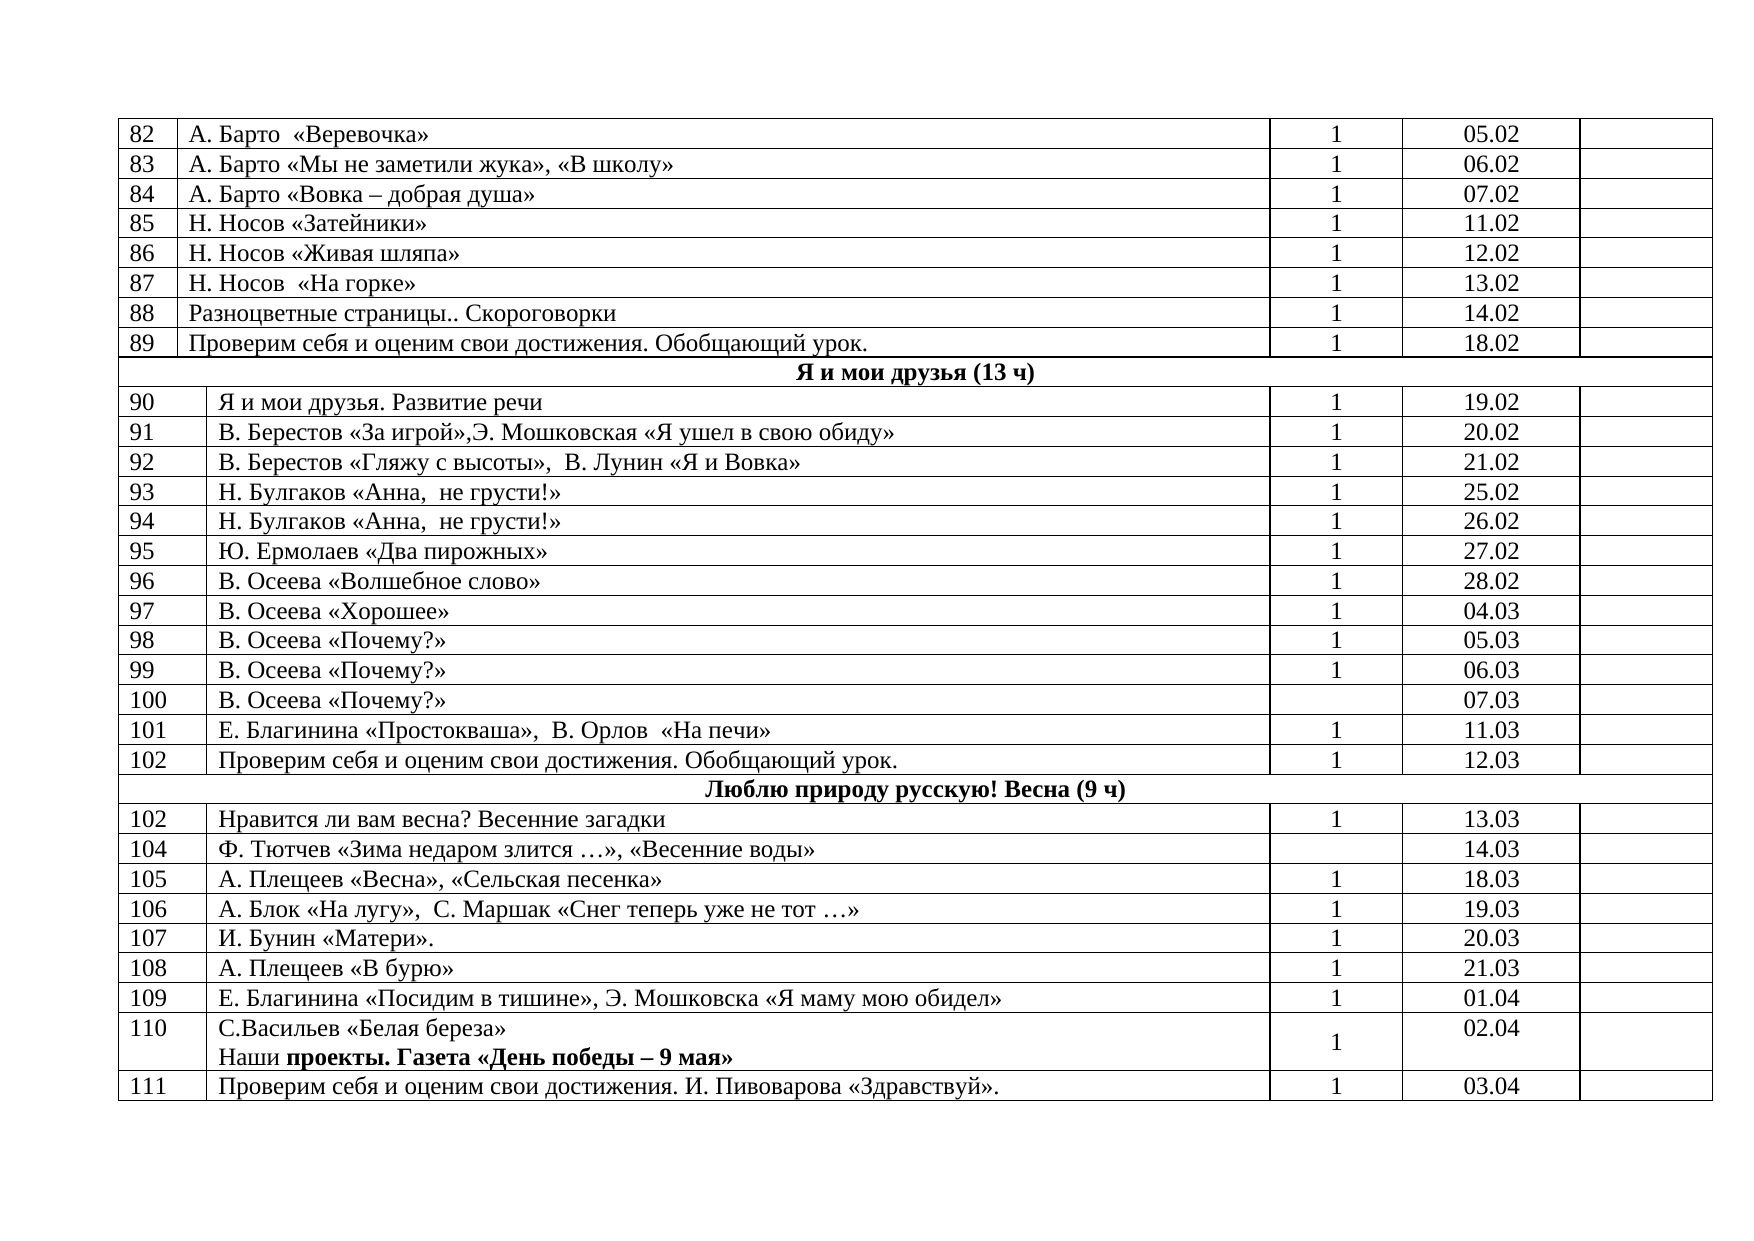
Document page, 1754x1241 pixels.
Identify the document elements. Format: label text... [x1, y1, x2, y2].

table_cell [1581, 715, 1712, 744]
table_cell 89 [119, 328, 177, 356]
table_cell 02.04 [1403, 1013, 1579, 1070]
table_cell 83 [119, 149, 177, 178]
table_cell 1 [1271, 536, 1402, 565]
table_cell [1581, 834, 1712, 863]
table_cell 01.04 [1403, 983, 1579, 1012]
table_cell 18.02 [1403, 328, 1579, 356]
table_cell 88 [119, 298, 177, 327]
table_cell В. Осеева «Волшебное слово» [207, 566, 1269, 595]
table_cell С.Васильев «Белая береза» Наши проекты. Газета «День победы – 9 мая» [207, 1013, 1269, 1070]
table_cell 13.02 [1403, 268, 1579, 297]
table_cell [1581, 536, 1712, 565]
table_cell [1581, 983, 1712, 1012]
table_cell 05.02 [1403, 119, 1579, 148]
table_cell Разноцветные страницы.. Скороговорки [178, 298, 1269, 327]
table_cell 84 [119, 179, 177, 207]
table_cell 95 [119, 536, 206, 565]
table_cell 07.03 [1403, 685, 1579, 714]
table_cell 20.03 [1403, 924, 1579, 952]
table_cell 11.02 [1403, 209, 1579, 237]
table_cell [1581, 1013, 1712, 1070]
table_cell 1 [1271, 1013, 1402, 1070]
table_cell В. Осеева «Почему?» [207, 685, 1269, 714]
table_cell 108 [119, 953, 206, 982]
table_cell 19.03 [1403, 894, 1579, 922]
table_cell 05.03 [1403, 626, 1579, 654]
table_cell [1581, 566, 1712, 595]
table_cell 92 [119, 447, 206, 476]
table_cell 102 [119, 804, 206, 833]
table_cell [1581, 596, 1712, 624]
table_cell 1 [1271, 298, 1402, 327]
table_cell 14.03 [1403, 834, 1579, 863]
table_cell 1 [1271, 417, 1402, 446]
table_cell 1 [1271, 268, 1402, 297]
table_cell [1581, 149, 1712, 178]
table_cell 1 [1271, 626, 1402, 654]
table_cell 07.02 [1403, 179, 1579, 207]
table_cell 1 [1271, 179, 1402, 207]
table_cell 20.02 [1403, 417, 1579, 446]
table_cell В. Осеева «Почему?» [207, 655, 1269, 684]
table_cell 25.02 [1403, 477, 1579, 505]
table_cell 1 [1271, 596, 1402, 624]
table_cell 1 [1271, 119, 1402, 148]
table_cell 12.02 [1403, 238, 1579, 267]
table_cell 1 [1271, 506, 1402, 535]
table_cell А. Барто «Вовка – добрая душа» [178, 179, 1269, 207]
table_cell [1581, 1071, 1712, 1100]
table_cell 26.02 [1403, 506, 1579, 535]
table_cell 96 [119, 566, 206, 595]
table_cell Н. Булгаков «Анна, не грусти!» [207, 506, 1269, 535]
table_cell Е. Благинина «Посидим в тишине», Э. Мошковска «Я маму мою обидел» [207, 983, 1269, 1012]
table_cell 14.02 [1403, 298, 1579, 327]
table_cell 93 [119, 477, 206, 505]
table_cell 1 [1271, 447, 1402, 476]
table_cell 87 [119, 268, 177, 297]
table_cell 04.03 [1403, 596, 1579, 624]
table_cell 104 [119, 834, 206, 863]
table_cell И. Бунин «Матери». [207, 924, 1269, 952]
table_cell 1 [1271, 894, 1402, 922]
table_cell [1581, 179, 1712, 207]
table_cell Я и мои друзья. Развитие речи [207, 387, 1269, 416]
table_cell 19.02 [1403, 387, 1579, 416]
table_cell 1 [1271, 745, 1402, 773]
table_cell 111 [119, 1071, 206, 1100]
table_cell 1 [1271, 328, 1402, 356]
table_cell 1 [1271, 1071, 1402, 1100]
table_cell 110 [119, 1013, 206, 1070]
table_cell 102 [119, 745, 206, 773]
table_cell Ф. Тютчев «Зима недаром злится …», «Весенние воды» [207, 834, 1269, 863]
table_cell [1581, 119, 1712, 148]
table_cell 107 [119, 924, 206, 952]
table_cell [1581, 268, 1712, 297]
table_cell 109 [119, 983, 206, 1012]
table_cell [1581, 924, 1712, 952]
table_cell 13.03 [1403, 804, 1579, 833]
table_cell 11.03 [1403, 715, 1579, 744]
table_cell Ю. Ермолаев «Два пирожных» [207, 536, 1269, 565]
table_cell Проверим себя и оценим свои достижения. Обобщающий урок. [207, 745, 1269, 773]
table_cell 27.02 [1403, 536, 1579, 565]
table_cell [1581, 417, 1712, 446]
table_cell [1271, 685, 1402, 714]
table_cell 1 [1271, 655, 1402, 684]
table_cell 1 [1271, 864, 1402, 893]
table_cell 101 [119, 715, 206, 744]
table_cell 1 [1271, 715, 1402, 744]
table_cell [1581, 328, 1712, 356]
table_cell 06.03 [1403, 655, 1579, 684]
table_cell Н. Носов «На горке» [178, 268, 1269, 297]
table_cell 82 [119, 119, 177, 148]
table_cell 21.03 [1403, 953, 1579, 982]
table_cell В. Осеева «Хорошее» [207, 596, 1269, 624]
table_cell [1581, 209, 1712, 237]
table_cell 12.03 [1403, 745, 1579, 773]
table_cell [1581, 804, 1712, 833]
table_cell А. Блок «На лугу», С. Маршак «Снег теперь уже не тот …» [207, 894, 1269, 922]
table_cell 91 [119, 417, 206, 446]
table_cell 85 [119, 209, 177, 237]
table_cell Н. Булгаков «Анна, не грусти!» [207, 477, 1269, 505]
table_cell 1 [1271, 149, 1402, 178]
table_cell 98 [119, 626, 206, 654]
table_cell Нравится ли вам весна? Весенние загадки [207, 804, 1269, 833]
table_cell Люблю природу русскую! Весна (9 ч) [119, 775, 1712, 803]
table_cell 1 [1271, 387, 1402, 416]
table_cell 97 [119, 596, 206, 624]
table_cell В. Берестов «Гляжу с высоты», В. Лунин «Я и Вовка» [207, 447, 1269, 476]
table_cell Н. Носов «Живая шляпа» [178, 238, 1269, 267]
table_cell 28.02 [1403, 566, 1579, 595]
table_cell [1581, 745, 1712, 773]
table_cell В. Осеева «Почему?» [207, 626, 1269, 654]
table_cell Е. Благинина «Простокваша», В. Орлов «На печи» [207, 715, 1269, 744]
table_cell [1581, 238, 1712, 267]
table_cell 1 [1271, 924, 1402, 952]
table_cell 90 [119, 387, 206, 416]
table_cell 21.02 [1403, 447, 1579, 476]
table_cell [1581, 864, 1712, 893]
table_cell 105 [119, 864, 206, 893]
table_cell [1581, 477, 1712, 505]
table_cell 1 [1271, 566, 1402, 595]
table_cell Я и мои друзья (13 ч) [119, 358, 1712, 386]
table_cell В. Берестов «За игрой»,Э. Мошковская «Я ушел в свою обиду» [207, 417, 1269, 446]
table_cell А. Барто «Мы не заметили жука», «В школу» [178, 149, 1269, 178]
table_cell Н. Носов «Затейники» [178, 209, 1269, 237]
table_cell 94 [119, 506, 206, 535]
table_cell А. Плещеев «В бурю» [207, 953, 1269, 982]
table_cell [1581, 953, 1712, 982]
table_cell [1581, 655, 1712, 684]
table_cell 18.03 [1403, 864, 1579, 893]
table_cell 1 [1271, 953, 1402, 982]
table_cell 99 [119, 655, 206, 684]
table_cell [1271, 834, 1402, 863]
table_cell 03.04 [1403, 1071, 1579, 1100]
table_cell 106 [119, 894, 206, 922]
table_cell [1581, 506, 1712, 535]
table_cell 1 [1271, 238, 1402, 267]
table_cell [1581, 626, 1712, 654]
table_cell А. Барто «Веревочка» [178, 119, 1269, 148]
table_cell 100 [119, 685, 206, 714]
table_cell [1581, 894, 1712, 922]
table_cell А. Плещеев «Весна», «Сельская песенка» [207, 864, 1269, 893]
table_cell [1581, 387, 1712, 416]
table_cell 86 [119, 238, 177, 267]
table_cell [1581, 447, 1712, 476]
table_cell 1 [1271, 983, 1402, 1012]
table_cell 06.02 [1403, 149, 1579, 178]
table_cell Проверим себя и оценим свои достижения. Обобщающий урок. [178, 328, 1269, 356]
table_cell [1581, 298, 1712, 327]
table_cell 1 [1271, 804, 1402, 833]
table_cell [1581, 685, 1712, 714]
table_cell Проверим себя и оценим свои достижения. И. Пивоварова «Здравствуй». [207, 1071, 1269, 1100]
table_cell 1 [1271, 209, 1402, 237]
table_cell 1 [1271, 477, 1402, 505]
